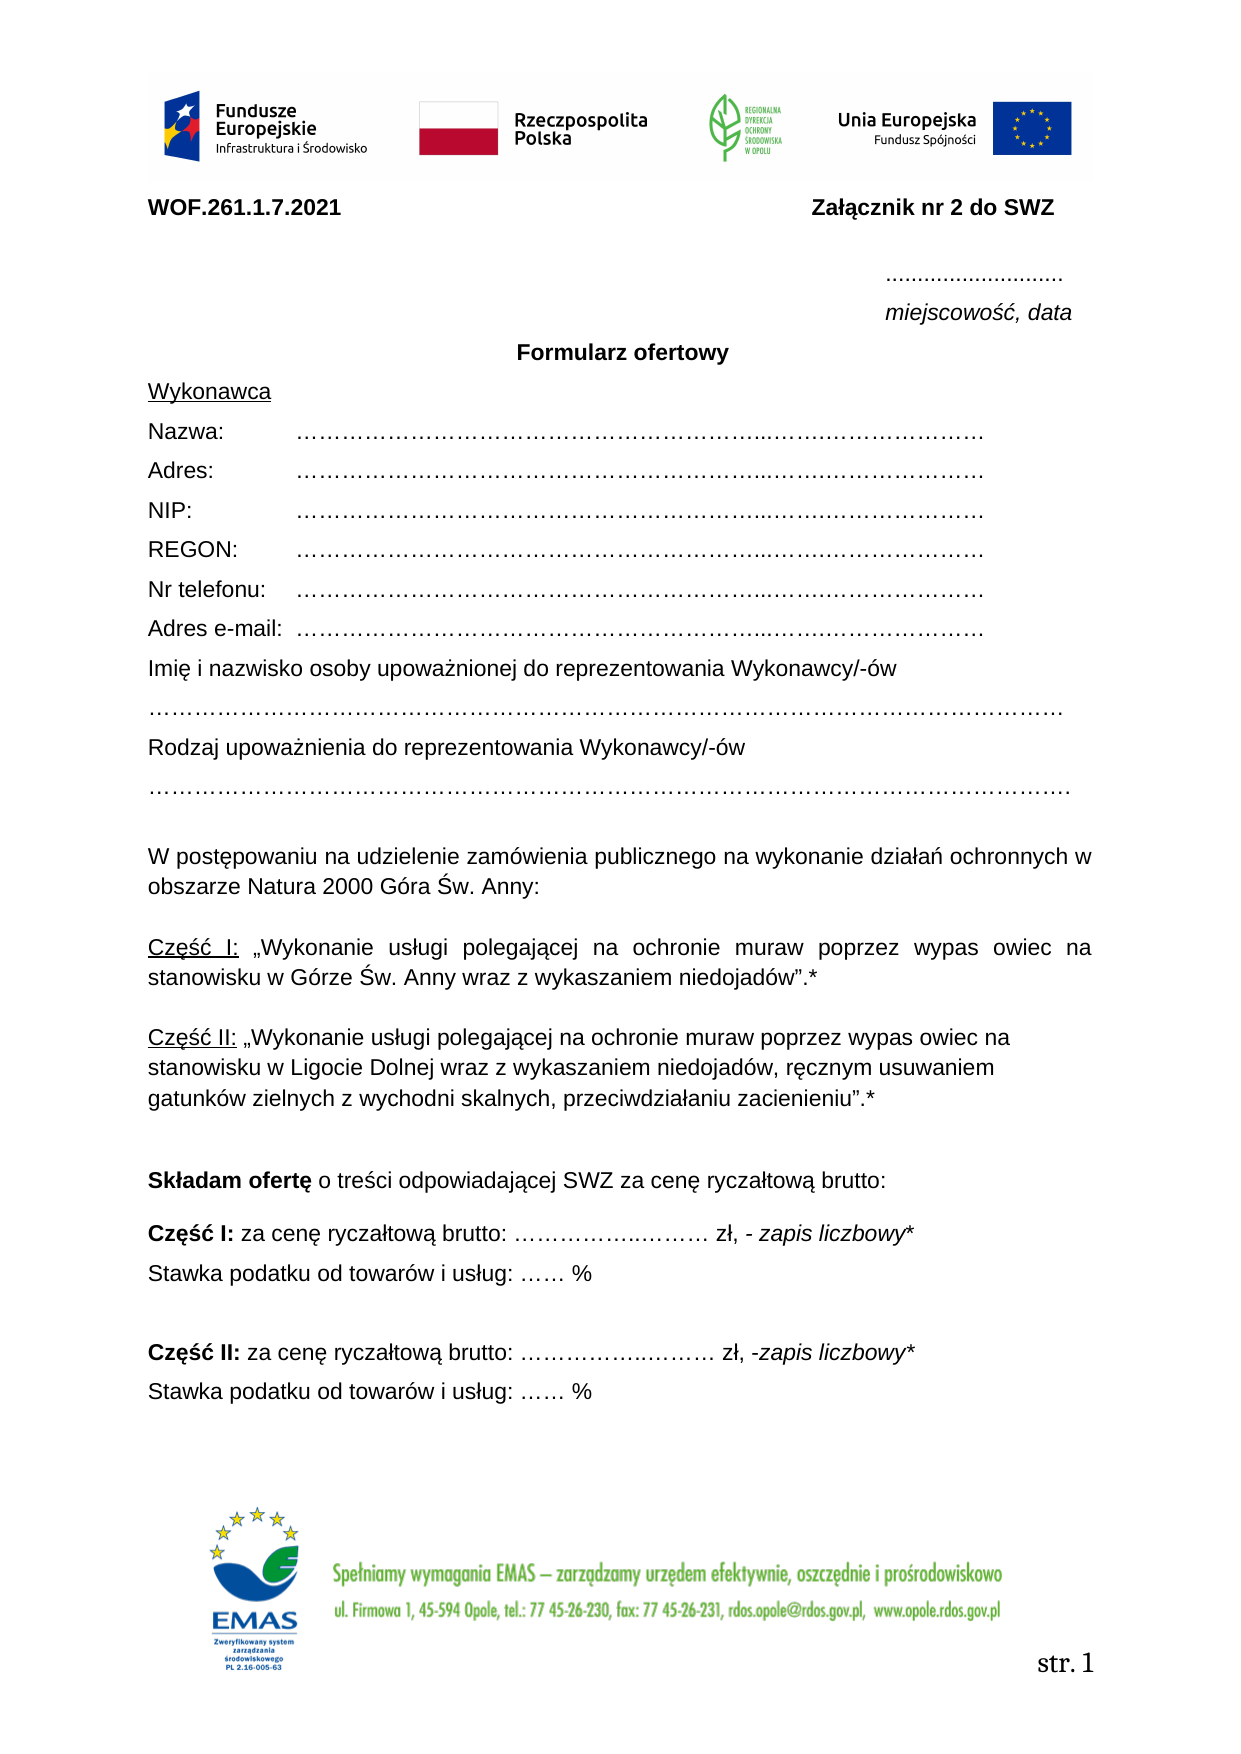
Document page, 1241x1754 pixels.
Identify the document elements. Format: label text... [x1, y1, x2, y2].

text WOF.261.1.7.2021 Załącznik nr 2 do SWZ [148, 194, 1093, 220]
text REGON: ……………………………………………………...…….………………… [148, 536, 1093, 563]
text Składam ofertę o treści odpowiadającej SWZ za cenę ryczałtową brutto: [148, 1167, 1093, 1194]
text Część II: za cenę ryczałtową brutto: ……………..……… zł, -zapis liczbowy* [148, 1338, 1093, 1365]
text ………………………………………………………………………………………………………… [148, 694, 1093, 721]
text Część I: „Wykonanie usługi polegającej na ochronie muraw poprzez wypas owiec na stanowisku w Górze Św. Anny wraz z wykaszaniem niedojadów”.* [148, 933, 1093, 990]
text Adres e-mail: ……………………………………………………...…….………………… [148, 615, 1093, 642]
text ............................ [885, 260, 1093, 286]
text Część II: „Wykonanie usługi polegającej na ochronie muraw poprzez wypas owiec na stanowisku w Ligocie Dolnej wraz z wykaszaniem niedojadów, ręcznym usuwaniem gatunków zielnych z wychodni skalnych, przeciwdziałaniu zacienieniu”.* [148, 1024, 1093, 1111]
text Imię i nazwisko osoby upoważnionej do reprezentowania Wykonawcy/-ów [148, 655, 1093, 681]
text NIP: ……………………………………………………...…….………………… [148, 497, 1093, 523]
picture [147, 73, 1093, 182]
text …………………………………………………………………………………………………………. [148, 773, 1093, 799]
text Część I: za cenę ryczałtową brutto: ……………..……… zł, - zapis liczbowy* [148, 1220, 1093, 1246]
text Stawka podatku od towarów i usług: …… % [148, 1259, 1093, 1286]
text miejscowość, data [885, 299, 1093, 326]
text Formularz ofertowy [148, 339, 1093, 365]
text Wykonawca [148, 378, 1093, 405]
text Rodzaj upoważnienia do reprezentowania Wykonawcy/-ów [148, 734, 1093, 760]
text Nazwa: ……………………………………………………...…….………………… [148, 418, 1093, 444]
text Nr telefonu: ……………………………………………………...…….………………… [148, 576, 1093, 602]
text W postępowaniu na udzielenie zamówienia publicznego na wykonanie działań ochronnych w obszarze Natura 2000 Góra Św. Anny: [148, 843, 1093, 899]
picture [209, 1506, 1038, 1673]
text Adres: ……………………………………………………...…….………………… [148, 457, 1093, 484]
text Stawka podatku od towarów i usług: …… % [148, 1378, 1093, 1404]
